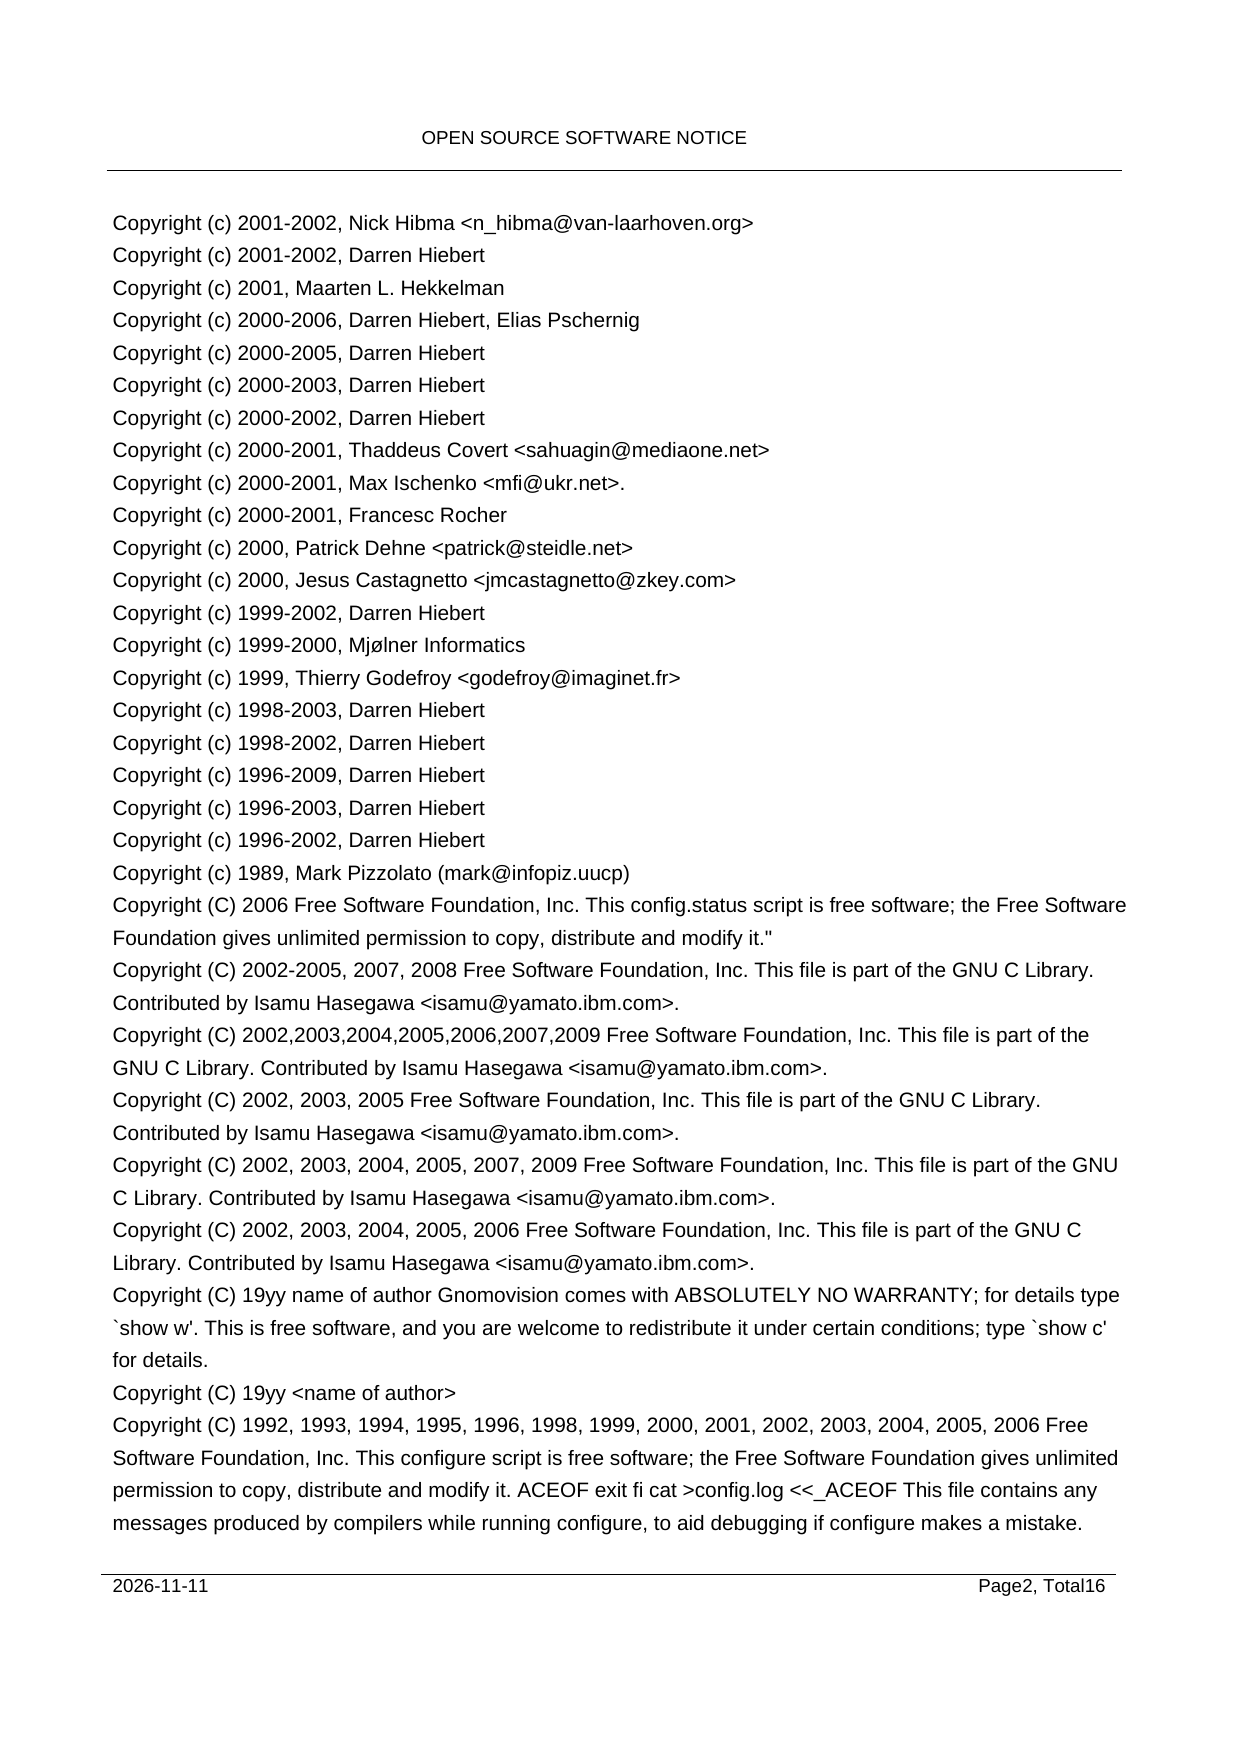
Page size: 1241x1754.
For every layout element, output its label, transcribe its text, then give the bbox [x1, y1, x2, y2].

text Copyright (c) 1998-2002, Darren Hiebert [112, 726, 1128, 759]
text Copyright (c) 1998-2003, Darren Hiebert [112, 694, 1128, 726]
text Copyright (c) 1999, Thierry Godefroy <godefroy@imaginet.fr> [112, 661, 1128, 694]
text Copyright (C) 2006 Free Software Foundation, Inc. This config.status script is free software; the Free Software Foundation gives unlimited permission to copy, distribute and modify it." [112, 889, 1128, 954]
text Copyright (c) 2000-2003, Darren Hiebert [112, 369, 1128, 401]
text Copyright (C) 2002-2005, 2007, 2008 Free Software Foundation, Inc. This file is part of the GNU C Library. Contributed by Isamu Hasegawa <isamu@yamato.ibm.com>. [112, 954, 1128, 1019]
text Copyright (c) 1996-2009, Darren Hiebert [112, 759, 1128, 791]
text Copyright (c) 2000-2001, Francesc Rocher [112, 499, 1128, 531]
text Copyright (c) 2001-2002, Nick Hibma <n_hibma@van-laarhoven.org> [112, 206, 1128, 239]
text Copyright (c) 2000-2005, Darren Hiebert [112, 336, 1128, 369]
text Copyright (c) 1996-2002, Darren Hiebert [112, 824, 1128, 856]
text Copyright (c) 2000, Jesus Castagnetto <jmcastagnetto@zkey.com> [112, 564, 1128, 596]
text Copyright (c) 2000, Patrick Dehne <patrick@steidle.net> [112, 531, 1128, 564]
text Copyright (C) 2002, 2003, 2004, 2005, 2007, 2009 Free Software Foundation, Inc. This file is part of the GNU C Library. Contributed by Isamu Hasegawa <isamu@yamato.ibm.com>. [112, 1149, 1128, 1214]
text Copyright (c) 2001-2002, Darren Hiebert [112, 239, 1128, 271]
text Copyright (c) 1999-2002, Darren Hiebert [112, 596, 1128, 629]
text Copyright (c) 1996-2003, Darren Hiebert [112, 791, 1128, 824]
text Copyright (c) 2000-2006, Darren Hiebert, Elias Pschernig [112, 304, 1128, 336]
text Copyright (C) 2002,2003,2004,2005,2006,2007,2009 Free Software Foundation, Inc. This file is part of the GNU C Library. Contributed by Isamu Hasegawa <isamu@yamato.ibm.com>. [112, 1019, 1128, 1084]
text Copyright (c) 2000-2001, Max Ischenko <mfi@ukr.net>. [112, 466, 1128, 499]
text Copyright (C) 2002, 2003, 2005 Free Software Foundation, Inc. This file is part of the GNU C Library. Contributed by Isamu Hasegawa <isamu@yamato.ibm.com>. [112, 1084, 1128, 1149]
text Copyright (c) 2000-2002, Darren Hiebert [112, 401, 1128, 434]
text Copyright (C) 19yy <name of author> [112, 1376, 1128, 1409]
text Copyright (c) 2001, Maarten L. Hekkelman [112, 271, 1128, 304]
text Copyright (c) 1989, Mark Pizzolato (mark@infopiz.uucp) [112, 856, 1128, 889]
text Copyright (C) 19yy name of author Gnomovision comes with ABSOLUTELY NO WARRANTY; for details type `show w'. This is free software, and you are welcome to redistribute it under certain conditions; type `show c' for details. [112, 1279, 1128, 1376]
text Copyright (C) 2002, 2003, 2004, 2005, 2006 Free Software Foundation, Inc. This file is part of the GNU C Library. Contributed by Isamu Hasegawa <isamu@yamato.ibm.com>. [112, 1214, 1128, 1279]
text Copyright (C) 1992, 1993, 1994, 1995, 1996, 1998, 1999, 2000, 2001, 2002, 2003, 2004, 2005, 2006 Free Software Foundation, Inc. This configure script is free software; the Free Software Foundation gives unlimited permission to copy, distribute and modify it. ACEOF exit fi cat >config.log <<_ACEOF This file contains any messages produced by compilers while running configure, to aid debugging if configure makes a mistake. [112, 1409, 1128, 1539]
text Copyright (c) 1999-2000, Mjølner Informatics [112, 629, 1128, 661]
text Copyright (c) 2000-2001, Thaddeus Covert <sahuagin@mediaone.net> [112, 434, 1128, 466]
